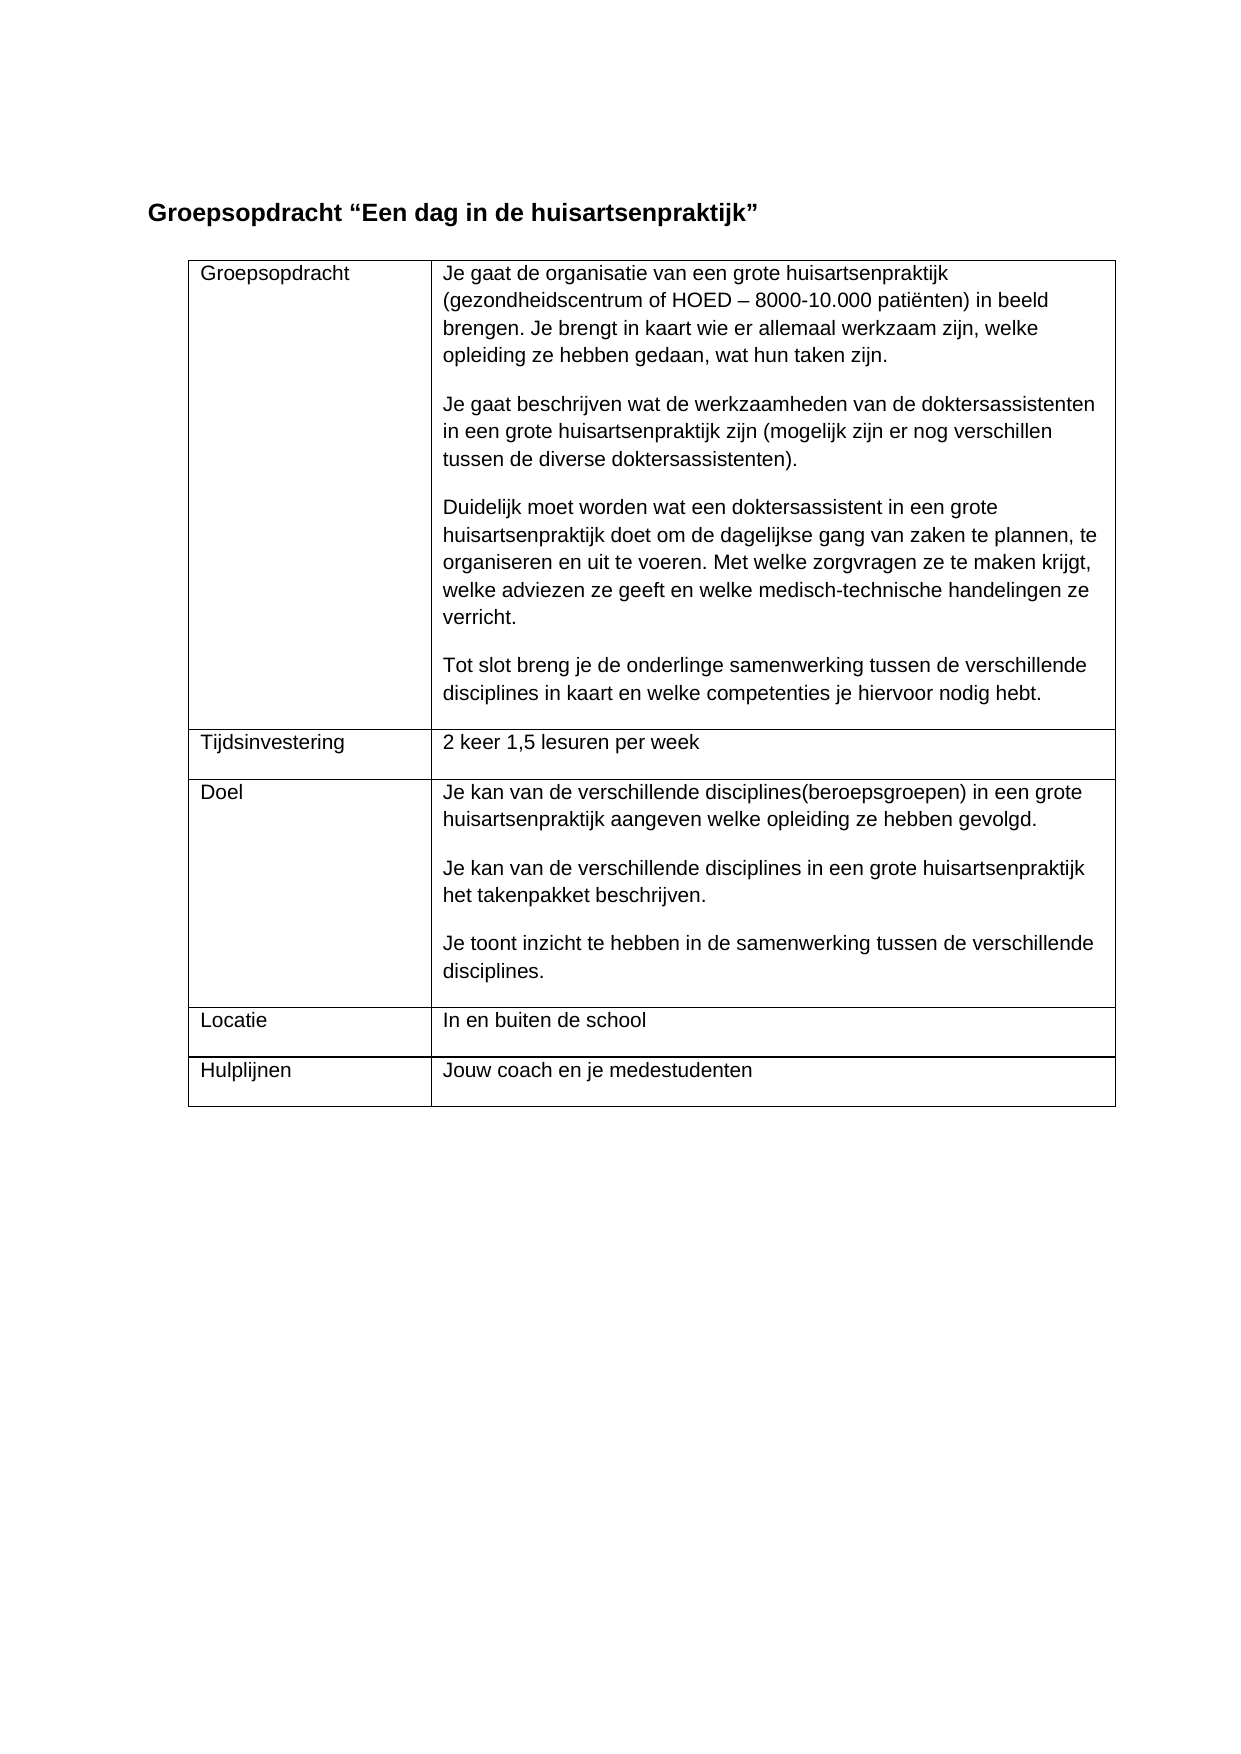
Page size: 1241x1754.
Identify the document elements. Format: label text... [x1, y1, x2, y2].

table_cell Doel [189, 780, 431, 1007]
table_cell Locatie [189, 1008, 431, 1056]
table_cell Jouw coach en je medestudenten [432, 1058, 1115, 1106]
table_header Groepsopdracht [189, 261, 431, 729]
table_cell 2 keer 1,5 lesuren per week [432, 730, 1115, 778]
table_cell Je kan van de verschillende disciplines(beroepsgroepen) in een grote huisartsenpraktijk aangeven welke opleiding ze hebben gevolgd. Je kan van de verschillende disciplines in een grote huisartsenpraktijk het takenpakket beschrijven. Je toont inzicht te hebben in de samenwerking tussen de verschillende disciplines. [432, 780, 1115, 1007]
table_cell Tijdsinvestering [189, 730, 431, 778]
table_header Je gaat de organisatie van een grote huisartsenpraktijk (gezondheidscentrum of HOED – 8000-10.000 patiënten) in beeld brengen. Je brengt in kaart wie er allemaal werkzaam zijn, welke opleiding ze hebben gedaan, wat hun taken zijn. Je gaat beschrijven wat de werkzaamheden van de doktersassistenten in een grote huisartsenpraktijk zijn (mogelijk zijn er nog verschillen tussen de diverse doktersassistenten). Duidelijk moet worden wat een doktersassistent in een grote huisartsenpraktijk doet om de dagelijkse gang van zaken te plannen, te organiseren en uit te voeren. Met welke zorgvragen ze te maken krijgt, welke adviezen ze geeft en welke medisch-technische handelingen ze verricht. Tot slot breng je de onderlinge samenwerking tussen de verschillende disciplines in kaart en welke competenties je hiervoor nodig hebt. [432, 261, 1115, 729]
table_cell Hulplijnen [189, 1058, 431, 1106]
table_cell In en buiten de school [432, 1008, 1115, 1056]
subtitle Groepsopdracht “Een dag in de huisartsenpraktijk” [148, 198, 1093, 226]
